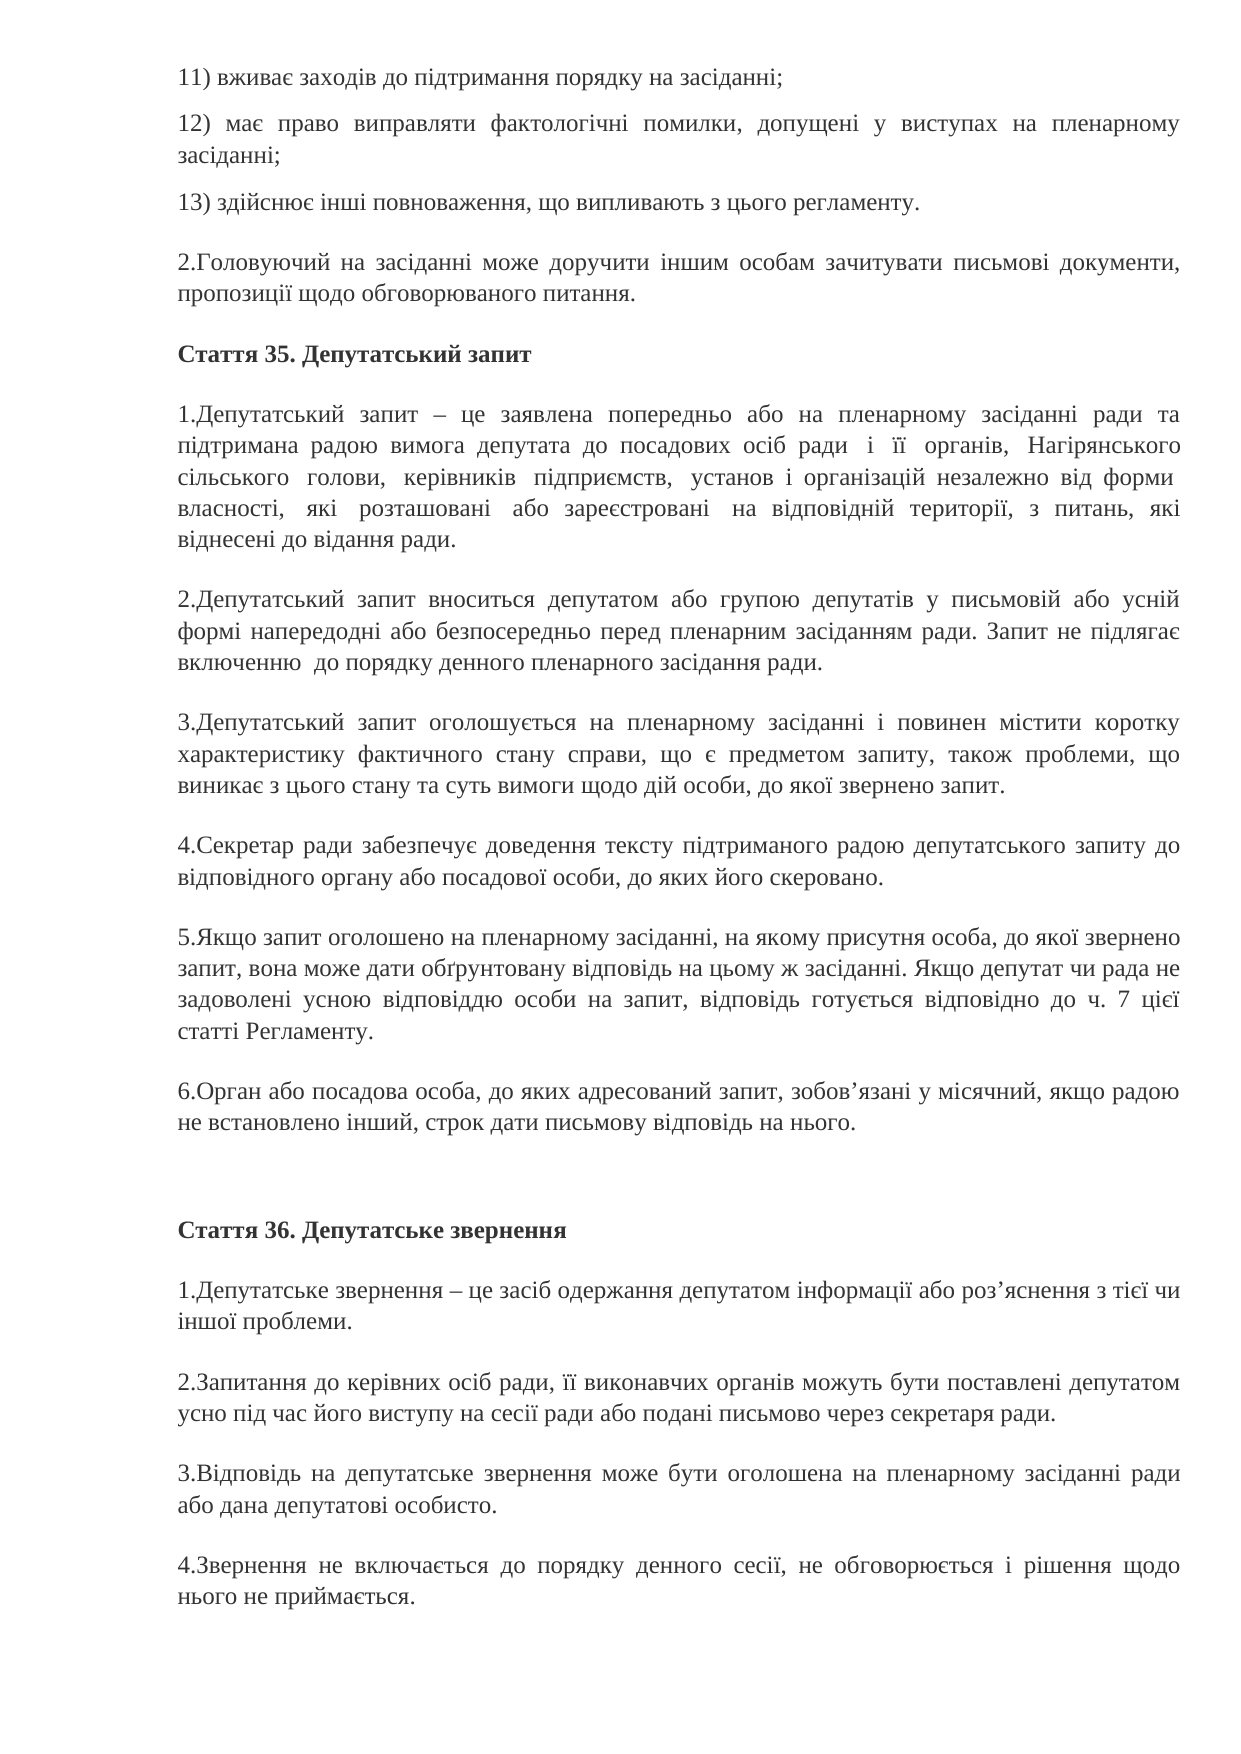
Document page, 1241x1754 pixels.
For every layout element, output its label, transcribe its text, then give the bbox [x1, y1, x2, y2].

text 13) здійснює інші повноваження, що випливають з цього регламенту. [177, 184, 1181, 215]
text 2.Депутатський запит вноситься депутатом або групою депутатів у письмовій або усній формі напередодні або безпосередньо перед пленарним засіданням ради. Запит не підлягає включенню до порядку денного пленарного засідання ради. [177, 582, 1181, 676]
text 6.Орган або посадова особа, до яких адресований запит, зобов’язані у місячний, якщо радою не встановлено інший, строк дати письмову відповідь на нього. [177, 1074, 1181, 1136]
text 3.Депутатський запит оголошується на пленарному засіданні і повинен містити коротку характеристику фактичного стану справи, що є предметом запиту, також проблеми, що виникає з цього стану та суть вимоги щодо дій особи, до якої звернено запит. [177, 705, 1181, 799]
text 2.Запитання до керівних осіб ради, її виконавчих органів можуть бути поставлені депутатом усно під час його виступу на сесії ради або подані письмово через секретаря ради. [177, 1364, 1181, 1427]
text 11) вживає заходів до підтримання порядку на засіданні; [177, 59, 1181, 90]
text 4.Звернення не включається до порядку денного сесії, не обговорюється і рішення щодо нього не приймається. [177, 1548, 1181, 1610]
text Стаття 36. Депутатське звернення [177, 1212, 1181, 1243]
text 5.Якщо запит оголошено на пленарному засіданні, на якому присутня особа, до якої звернено запит, вона може дати обґрунтовану відповідь на цьому ж засіданні. Якщо депутат чи рада не задоволені усною відповіддю особи на запит, відповідь готується відповідно до ч. 7 цієї статті Регламенту. [177, 919, 1181, 1044]
text 2.Головуючий на засіданні може доручити іншим особам зачитувати письмові документи, пропозиції щодо обговорюваного питання. [177, 244, 1181, 307]
text 3.Відповідь на депутатське звернення може бути оголошена на пленарному засіданні ради або дана депутатові особисто. [177, 1456, 1181, 1518]
text 1.Депутатське звернення – це засіб одержання депутатом інформації або роз’яснення з тієї чи іншої проблеми. [177, 1273, 1181, 1335]
text 12) має право виправляти фактологічні помилки, допущені у виступах на пленарному засіданні; [177, 106, 1181, 168]
text 1.Депутатський запит – це заявлена попередньо або на пленарному засіданні ради та підтримана радою вимога депутата до посадових осіб ради і її органів, Нагірянського сільського голови, керівників підприємств, установ і організацій незалежно від форми власності, які розташовані або зареєстровані на відповідній території, з питань, які віднесені до відання ради. [177, 397, 1181, 553]
text Стаття 35. Депутатський запит [177, 336, 1181, 367]
text 4.Секретар ради забезпечує доведення тексту підтриманого радою депутатського запиту до відповідного органу або посадової особи, до яких його скеровано. [177, 828, 1181, 890]
